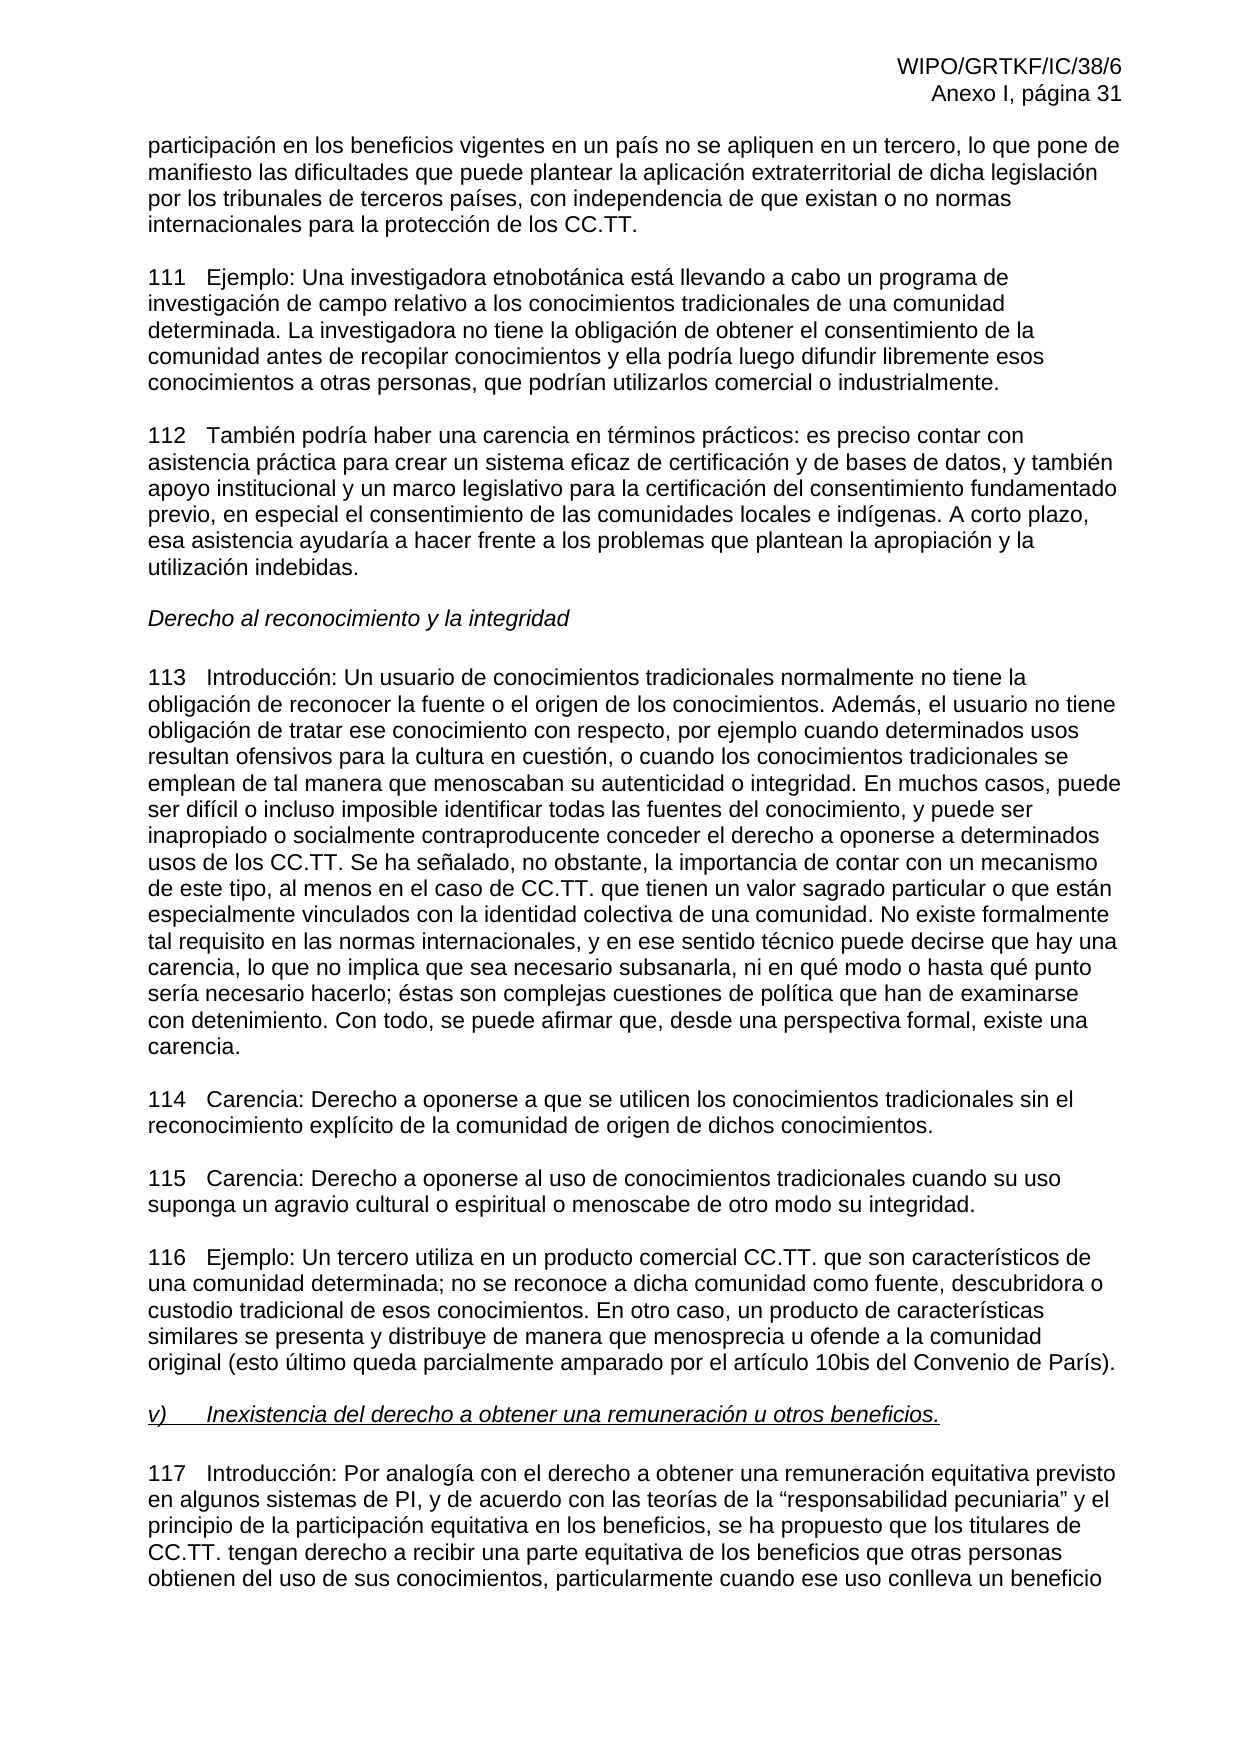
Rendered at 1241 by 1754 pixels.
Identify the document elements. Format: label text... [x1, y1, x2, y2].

text Carencia: Derecho a oponerse a que se utilicen los conocimientos tradicionales sin el reconocimiento explícito de la comunidad de origen de dichos conocimientos. [148, 1086, 1122, 1138]
subtitle v) Inexistencia del derecho a obtener una remuneración u otros beneficios. [148, 1401, 1122, 1427]
text Introducción: Un usuario de conocimientos tradicionales normalmente no tiene la obligación de reconocer la fuente o el origen de los conocimientos. Además, el usuario no tiene obligación de tratar ese conocimiento con respecto, por ejemplo cuando determinados usos resultan ofensivos para la cultura en cuestión, o cuando los conocimientos tradicionales se emplean de tal manera que menoscaban su autenticidad o integridad. En muchos casos, puede ser difícil o incluso imposible identificar todas las fuentes del conocimiento, y puede ser inapropiado o socialmente contraproducente conceder el derecho a oponerse a determinados usos de los CC.TT. Se ha señalado, no obstante, la importancia de contar con un mecanismo de este tipo, al menos en el caso de CC.TT. que tienen un valor sagrado particular o que están especialmente vinculados con la identidad colectiva de una comunidad. No existe formalmente tal requisito en las normas internacionales, y en ese sentido técnico puede decirse que hay una carencia, lo que no implica que sea necesario subsanarla, ni en qué modo o hasta qué punto sería necesario hacerlo; éstas son complejas cuestiones de política que han de examinarse con detenimiento. Con todo, se puede afirmar que, desde una perspectiva formal, existe una carencia. [148, 664, 1122, 1059]
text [148, 132, 1122, 238]
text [148, 1460, 1122, 1591]
text Carencia: Derecho a oponerse al uso de conocimientos tradicionales cuando su uso suponga un agravio cultural o espiritual o menoscabe de otro modo su integridad. [148, 1165, 1122, 1218]
text Ejemplo: Un tercero utiliza en un producto comercial CC.TT. que son característicos de una comunidad determinada; no se reconoce a dicha comunidad como fuente, descubridora o custodio tradicional de esos conocimientos. En otro caso, un producto de características similares se presenta y distribuye de manera que menosprecia u ofende a la comunidad original (esto último queda parcialmente amparado por el artículo 10bis del Convenio de París). [148, 1244, 1122, 1376]
text Ejemplo: Una investigadora etnobotánica está llevando a cabo un programa de investigación de campo relativo a los conocimientos tradicionales de una comunidad determinada. La investigadora no tiene la obligación de obtener el consentimiento de la comunidad antes de recopilar conocimientos y ella podría luego difundir libremente esos conocimientos a otras personas, que podrían utilizarlos comercial o industrialmente. [148, 264, 1122, 396]
text También podría haber una carencia en términos prácticos: es preciso contar con asistencia práctica para crear un sistema eficaz de certificación y de bases de datos, y también apoyo institucional y un marco legislativo para la certificación del consentimiento fundamentado previo, en especial el consentimiento de las comunidades locales e indígenas. A corto plazo, esa asistencia ayudaría a hacer frente a los problemas que plantean la apropiación y la utilización indebidas. [148, 422, 1122, 580]
subtitle Derecho al reconocimiento y la integridad [148, 605, 1122, 632]
